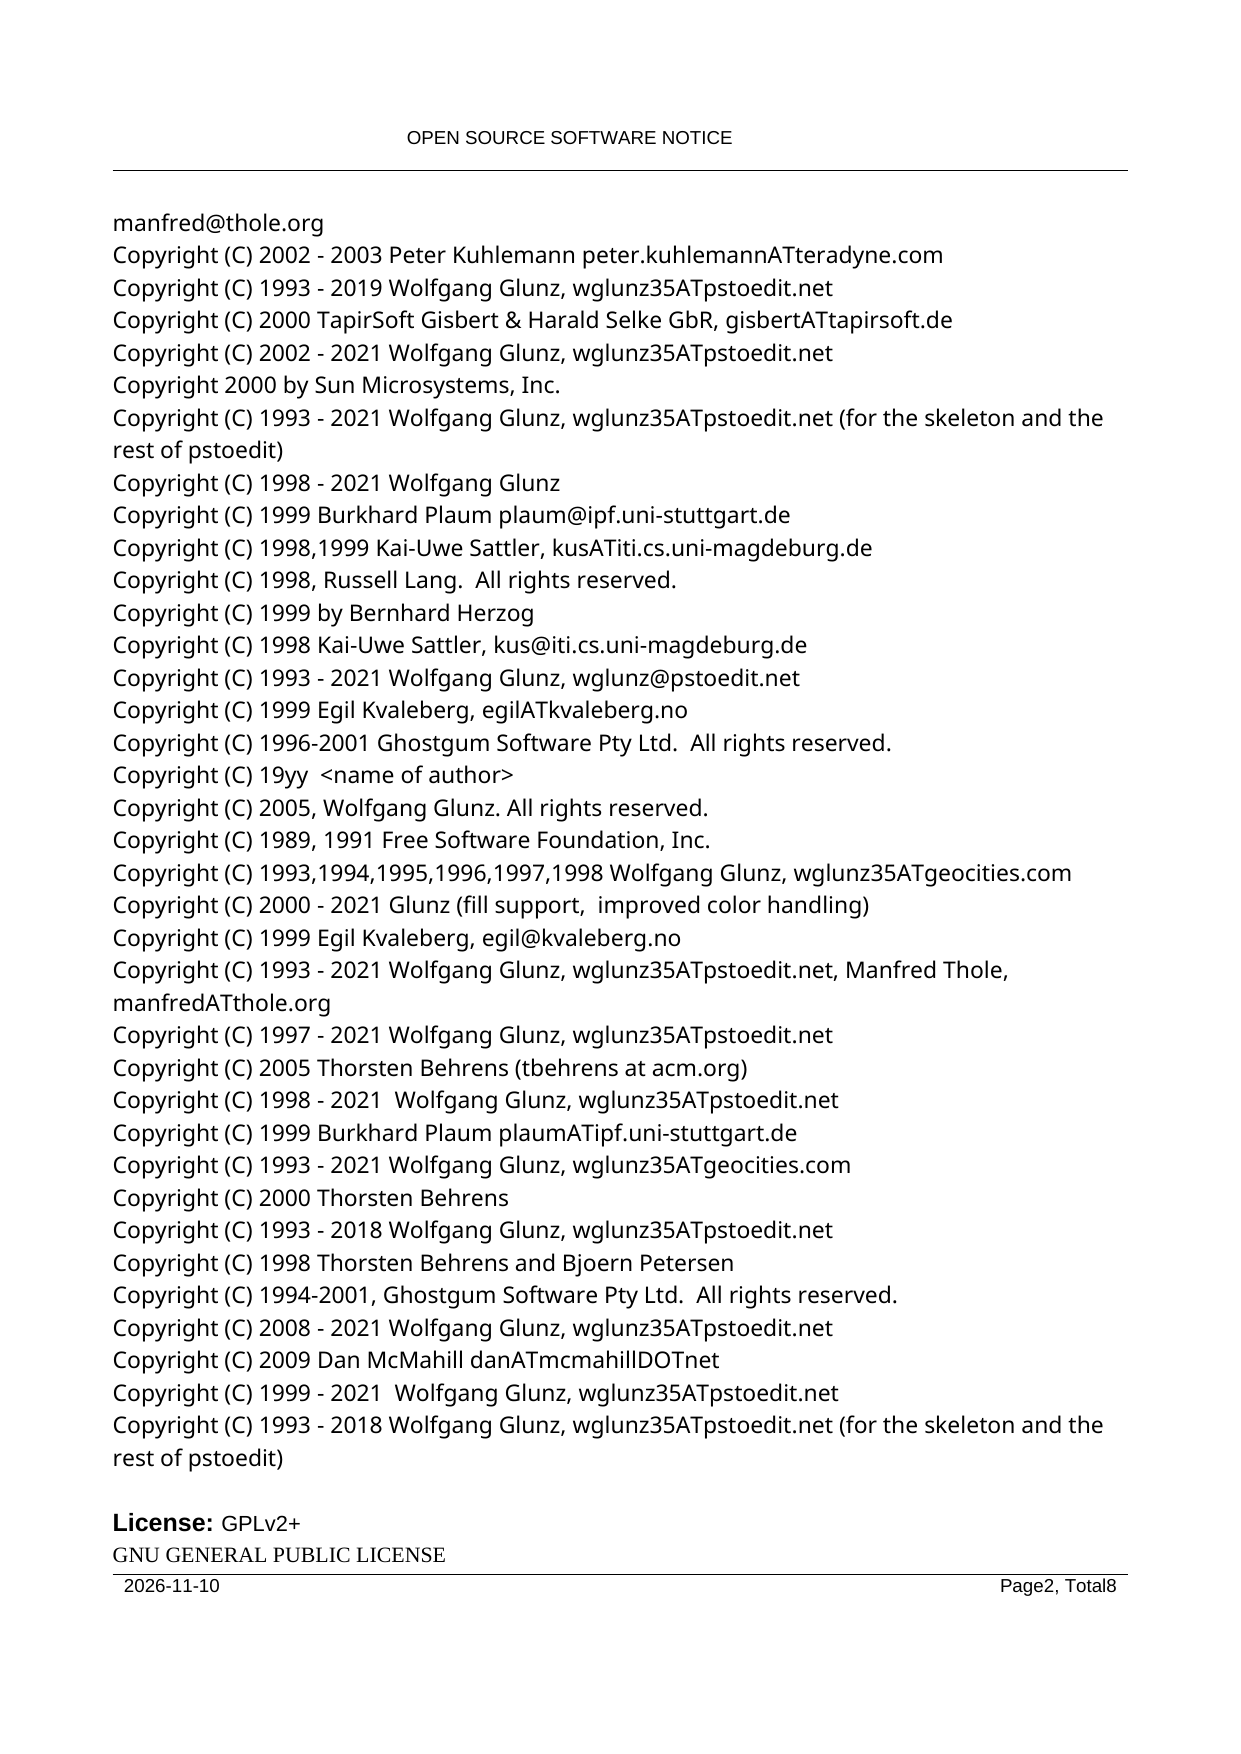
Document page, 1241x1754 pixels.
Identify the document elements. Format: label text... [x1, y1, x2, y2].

text License: GPLv2+ [112, 1506, 1128, 1539]
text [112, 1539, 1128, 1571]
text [112, 206, 1128, 1506]
